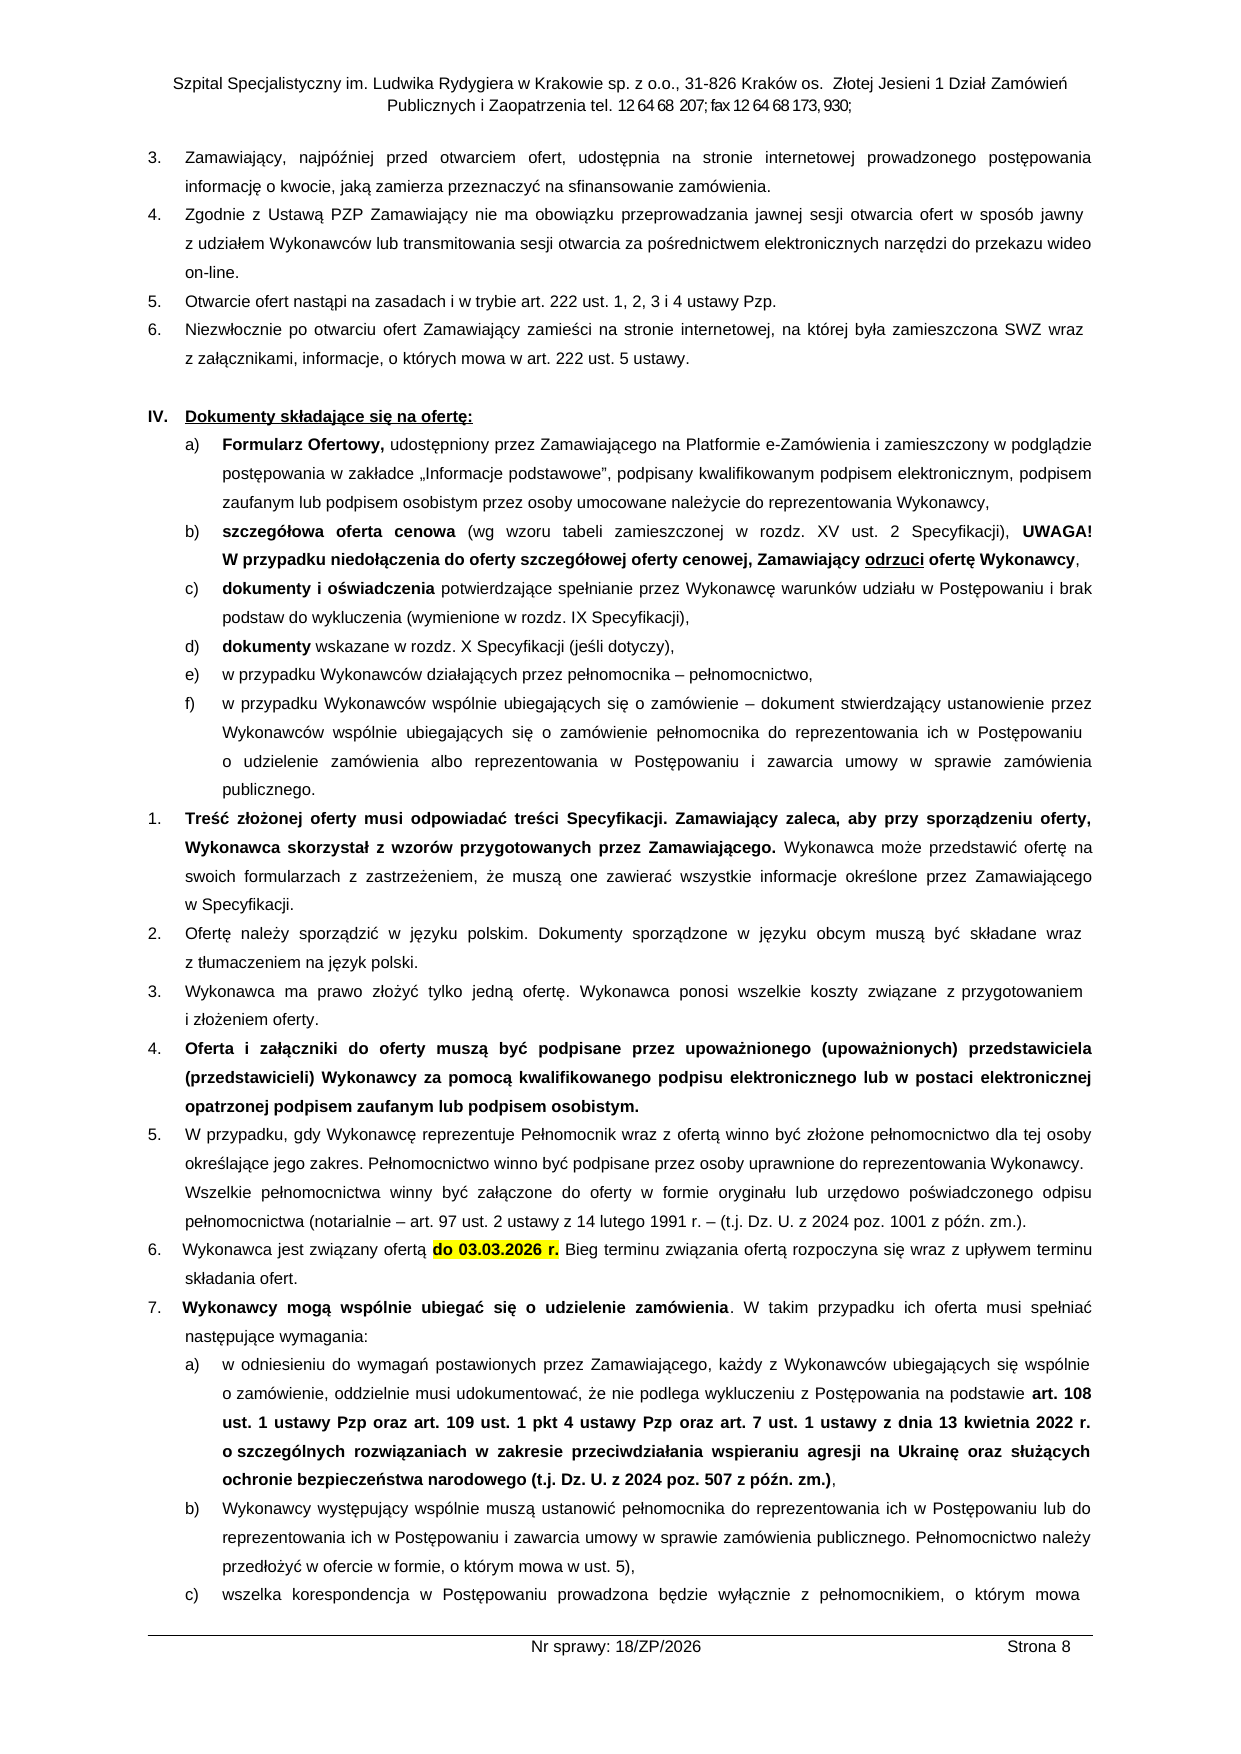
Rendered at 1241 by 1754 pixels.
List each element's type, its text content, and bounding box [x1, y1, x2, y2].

list w odniesieniu do wymagań postawionych przez Zamawiającego, każdy z Wykonawców ubiegających się wspólnie o zamówienie, oddzielnie musi udokumentować, że nie podlega wykluczeniu z Postępowania na podstawie art. 108 ust. 1 ustawy Pzp oraz art. 109 ust. 1 pkt 4 ustawy Pzp oraz art. 7 ust. 1 ustawy z dnia 13 kwietnia 2022 r. o szczególnych rozwiązaniach w zakresie przeciwdziałania wspieraniu agresji na Ukrainę oraz służących ochronie bezpieczeństwa narodowego (t.j. Dz. U. z 2024 poz. 507 z późn. zm.), [185, 1355, 1091, 1489]
list dokumenty wskazane w rozdz. X Specyfikacji (jeśli dotyczy), [185, 636, 1093, 656]
list Formularz Ofertowy, udostępniony przez Zamawiającego na Platformie e-Zamówienia i zamieszczony w podglądzie postępowania w zakładce „Informacje podstawowe”, podpisany kwalifikowanym podpisem elektronicznym, podpisem zaufanym lub podpisem osobistym przez osoby umocowane należycie do reprezentowania Wykonawcy, [185, 435, 1093, 512]
list Wykonawcy mogą wspólnie ubiegać się o udzielenie zamówienia. W takim przypadku ich oferta musi spełniać następujące wymagania: [148, 1298, 1093, 1346]
list Dokumenty składające się na ofertę: [148, 406, 1093, 426]
list Wykonawca jest związany ofertą do 03.03.2026 r. Bieg terminu związania ofertą rozpoczyna się wraz z upływem terminu składania ofert. [148, 1240, 1093, 1288]
list w przypadku Wykonawców wspólnie ubiegających się o zamówienie – dokument stwierdzający ustanowienie przez Wykonawców wspólnie ubiegających się o zamówienie pełnomocnika do reprezentowania ich w Postępowaniu o udzielenie zamówienia albo reprezentowania w Postępowaniu i zawarcia umowy w sprawie zamówienia publicznego. [185, 694, 1093, 799]
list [185, 1585, 1091, 1604]
list Otwarcie ofert nastąpi na zasadach i w trybie art. 222 ust. 1, 2, 3 i 4 ustawy Pzp. [148, 291, 1093, 311]
list Zamawiający, najpóźniej przed otwarciem ofert, udostępnia na stronie internetowej prowadzonego postępowania informację o kwocie, jaką zamierza przeznaczyć na sfinansowanie zamówienia. [148, 148, 1093, 196]
list Ofertę należy sporządzić w języku polskim. Dokumenty sporządzone w języku obcym muszą być składane wraz z tłumaczeniem na język polski. [148, 924, 1093, 972]
list Niezwłocznie po otwarciu ofert Zamawiający zamieści na stronie internetowej, na której była zamieszczona SWZ wraz z załącznikami, informacje, o których mowa w art. 222 ust. 5 ustawy. [148, 320, 1093, 368]
list w przypadku Wykonawców działających przez pełnomocnika – pełnomocnictwo, [185, 665, 1093, 684]
list W przypadku, gdy Wykonawcę reprezentuje Pełnomocnik wraz z ofertą winno być złożone pełnomocnictwo dla tej osoby określające jego zakres. Pełnomocnictwo winno być podpisane przez osoby uprawnione do reprezentowania Wykonawcy. [148, 1125, 1093, 1173]
list Treść złożonej oferty musi odpowiadać treści Specyfikacji. Zamawiający zaleca, aby przy sporządzeniu oferty, Wykonawca skorzystał z wzorów przygotowanych przez Zamawiającego. Wykonawca może przedstawić ofertę na swoich formularzach z zastrzeżeniem, że muszą one zawierać wszystkie informacje określone przez Zamawiającego w Specyfikacji. [148, 809, 1093, 914]
list dokumenty i oświadczenia potwierdzające spełnianie przez Wykonawcę warunków udziału w Postępowaniu i brak podstaw do wykluczenia (wymienione w rozdz. IX Specyfikacji), [185, 579, 1093, 627]
text Wszelkie pełnomocnictwa winny być załączone do oferty w formie oryginału lub urzędowo poświadczonego odpisu pełnomocnictwa (notarialnie – art. 97 ust. 2 ustawy z 14 lutego 1991 r. – (t.j. Dz. U. z 2024 poz. 1001 z późn. zm.). [185, 1183, 1093, 1231]
list Wykonawca ma prawo złożyć tylko jedną ofertę. Wykonawca ponosi wszelkie koszty związane z przygotowaniem i złożeniem oferty. [148, 981, 1093, 1029]
list szczegółowa oferta cenowa (wg wzoru tabeli zamieszczonej w rozdz. XV ust. 2 Specyfikacji), UWAGA! W przypadku niedołączenia do oferty szczegółowej oferty cenowej, Zamawiający odrzuci ofertę Wykonawcy, [185, 521, 1093, 569]
list Wykonawcy występujący wspólnie muszą ustanowić pełnomocnika do reprezentowania ich w Postępowaniu lub do reprezentowania ich w Postępowaniu i zawarcia umowy w sprawie zamówienia publicznego. Pełnomocnictwo należy przedłożyć w ofercie w formie, o którym mowa w ust. 5), [185, 1499, 1091, 1576]
list Oferta i załączniki do oferty muszą być podpisane przez upoważnionego (upoważnionych) przedstawiciela (przedstawicieli) Wykonawcy za pomocą kwalifikowanego podpisu elektronicznego lub w postaci elektronicznej opatrzonej podpisem zaufanym lub podpisem osobistym. [148, 1039, 1093, 1116]
list Zgodnie z Ustawą PZP Zamawiający nie ma obowiązku przeprowadzania jawnej sesji otwarcia ofert w sposób jawny z udziałem Wykonawców lub transmitowania sesji otwarcia za pośrednictwem elektronicznych narzędzi do przekazu wideo on-line. [148, 205, 1093, 282]
